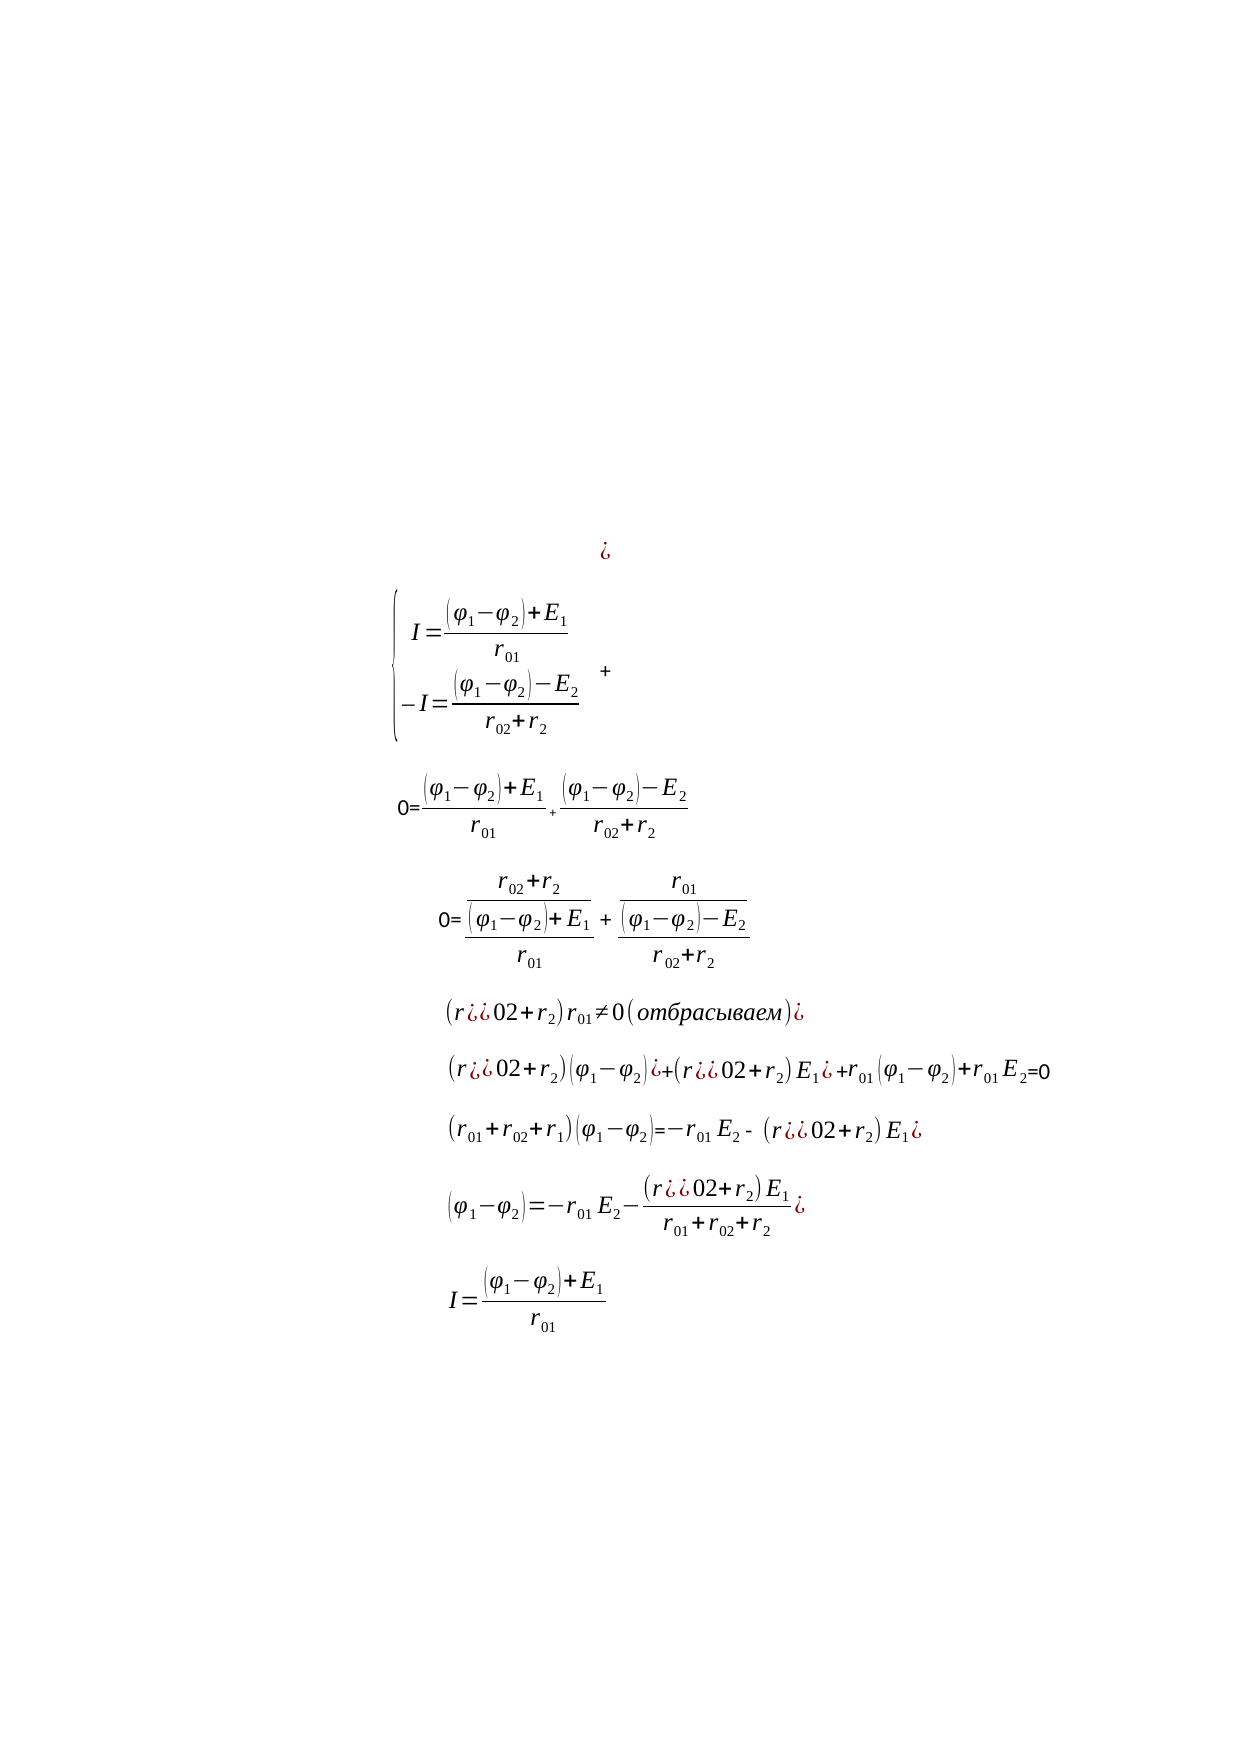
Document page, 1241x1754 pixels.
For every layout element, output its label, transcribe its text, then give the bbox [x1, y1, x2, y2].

text 0= + [0, 772, 1211, 842]
text + +=0 [0, 1053, 1211, 1088]
text 0= + [0, 867, 1211, 971]
text + [0, 589, 1211, 744]
text = - [0, 1113, 1211, 1148]
